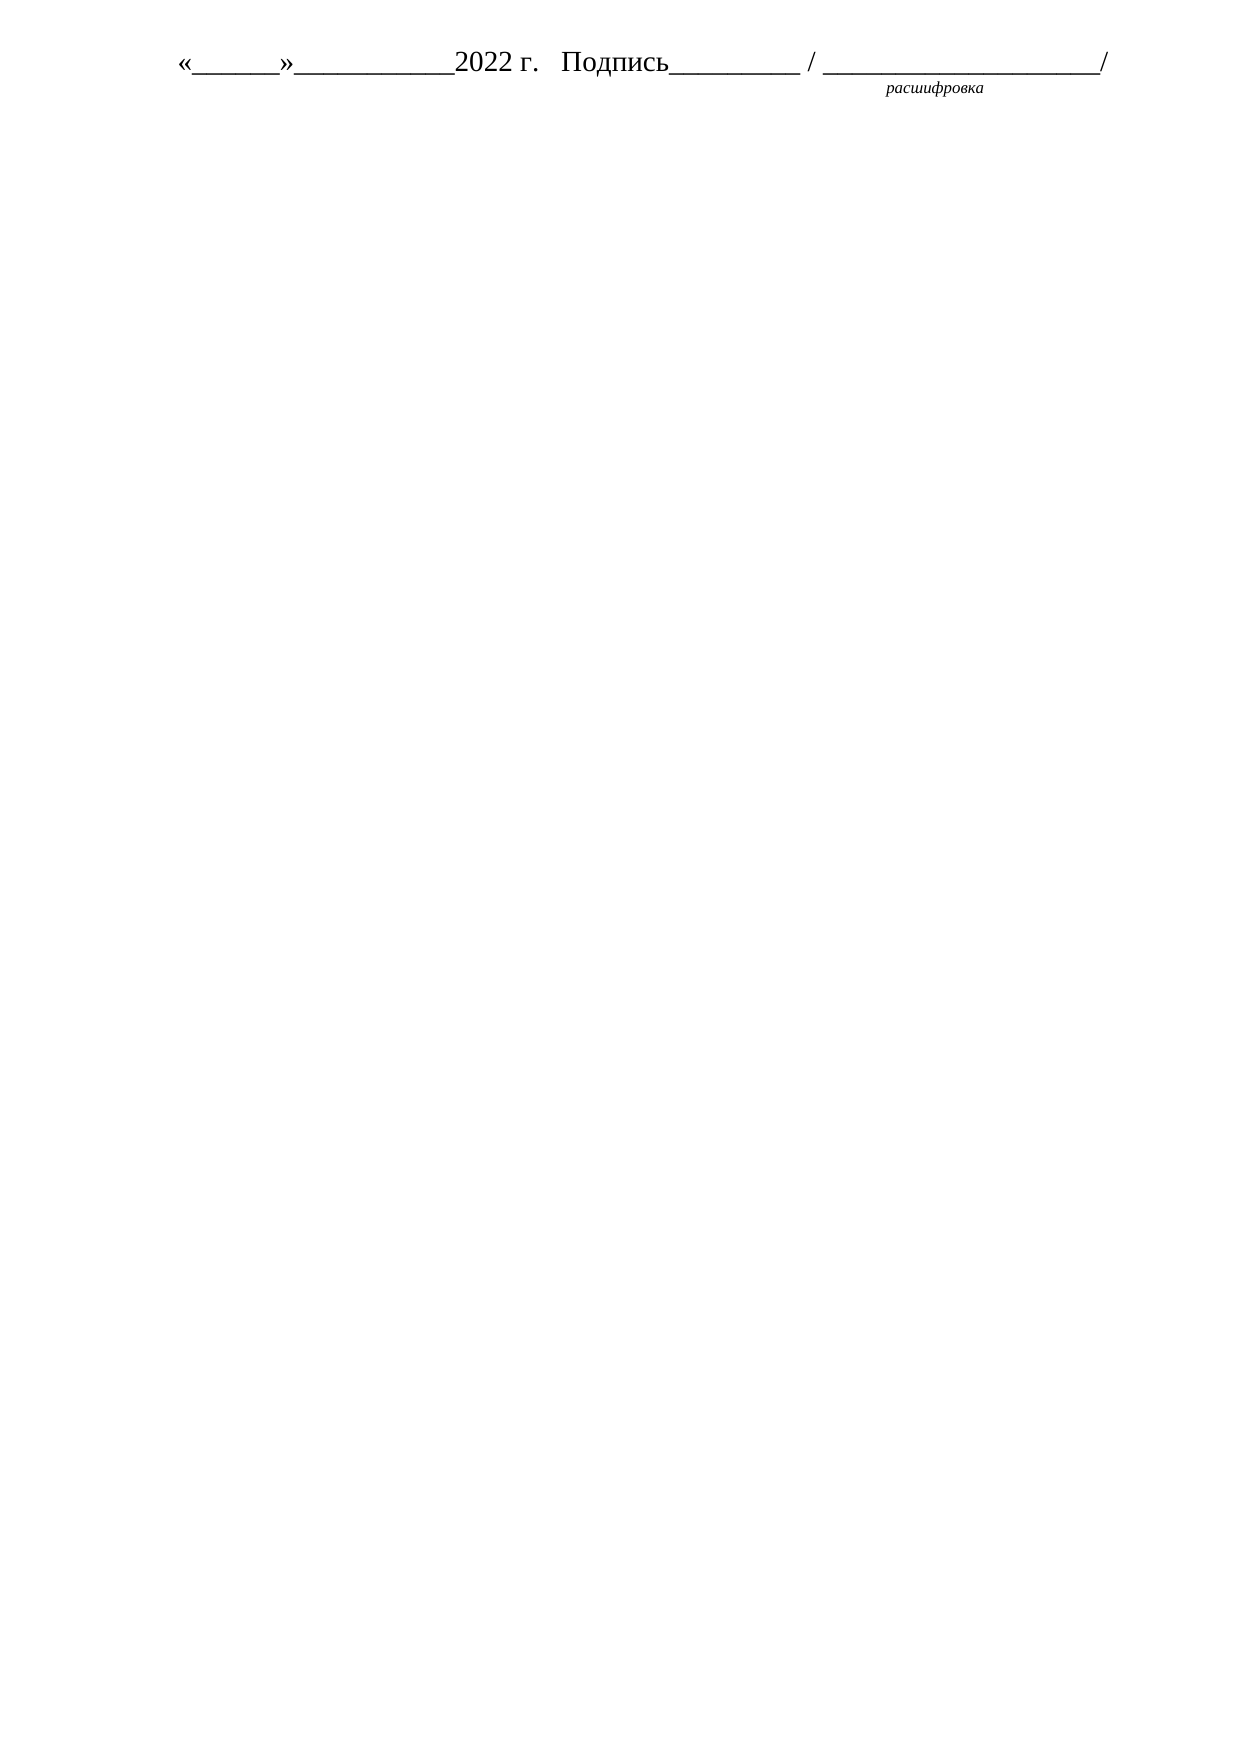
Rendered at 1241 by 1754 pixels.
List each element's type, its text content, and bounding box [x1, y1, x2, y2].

text расшифровка [177, 78, 1152, 111]
text «______»___________2022 г. Подпись_________ / ___________________/ [177, 44, 1152, 78]
